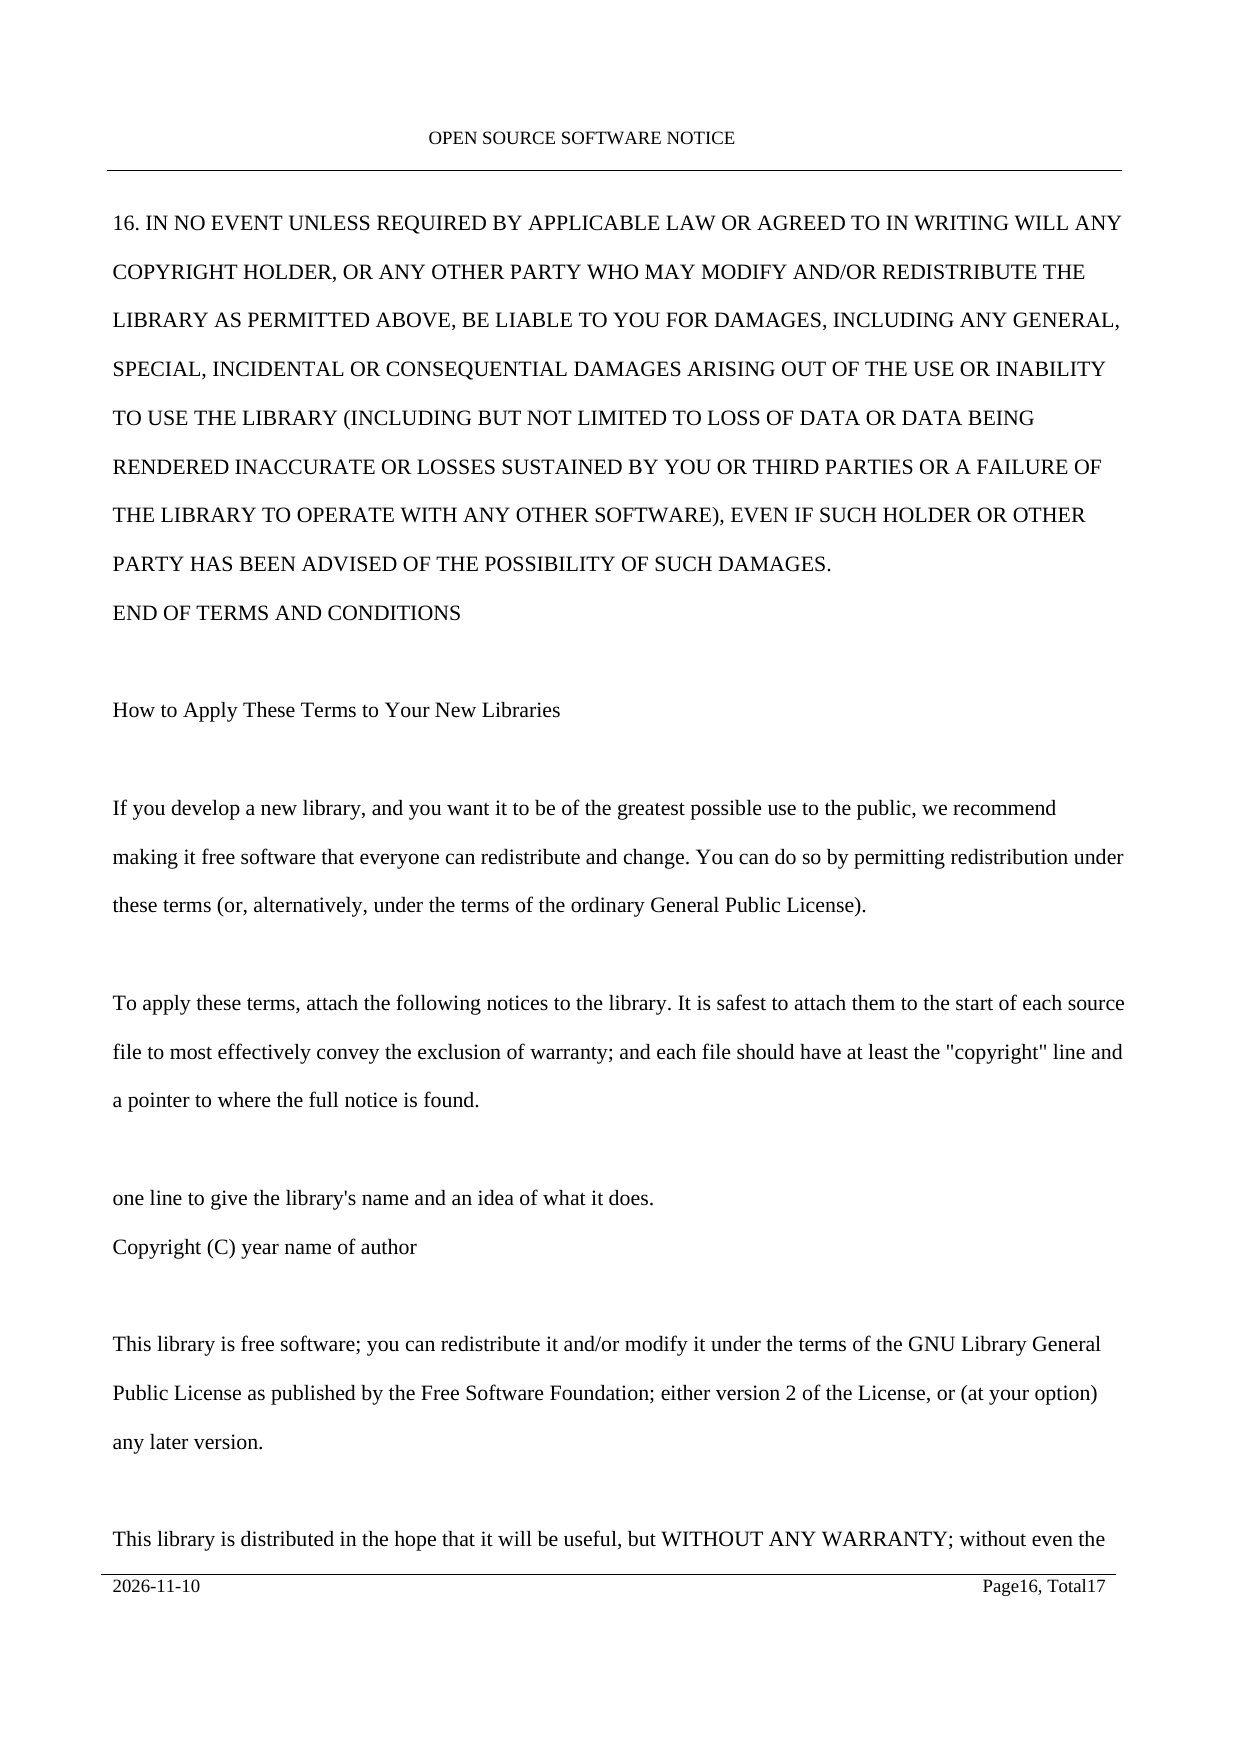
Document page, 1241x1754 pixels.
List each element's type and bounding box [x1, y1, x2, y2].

text [112, 206, 1128, 1555]
